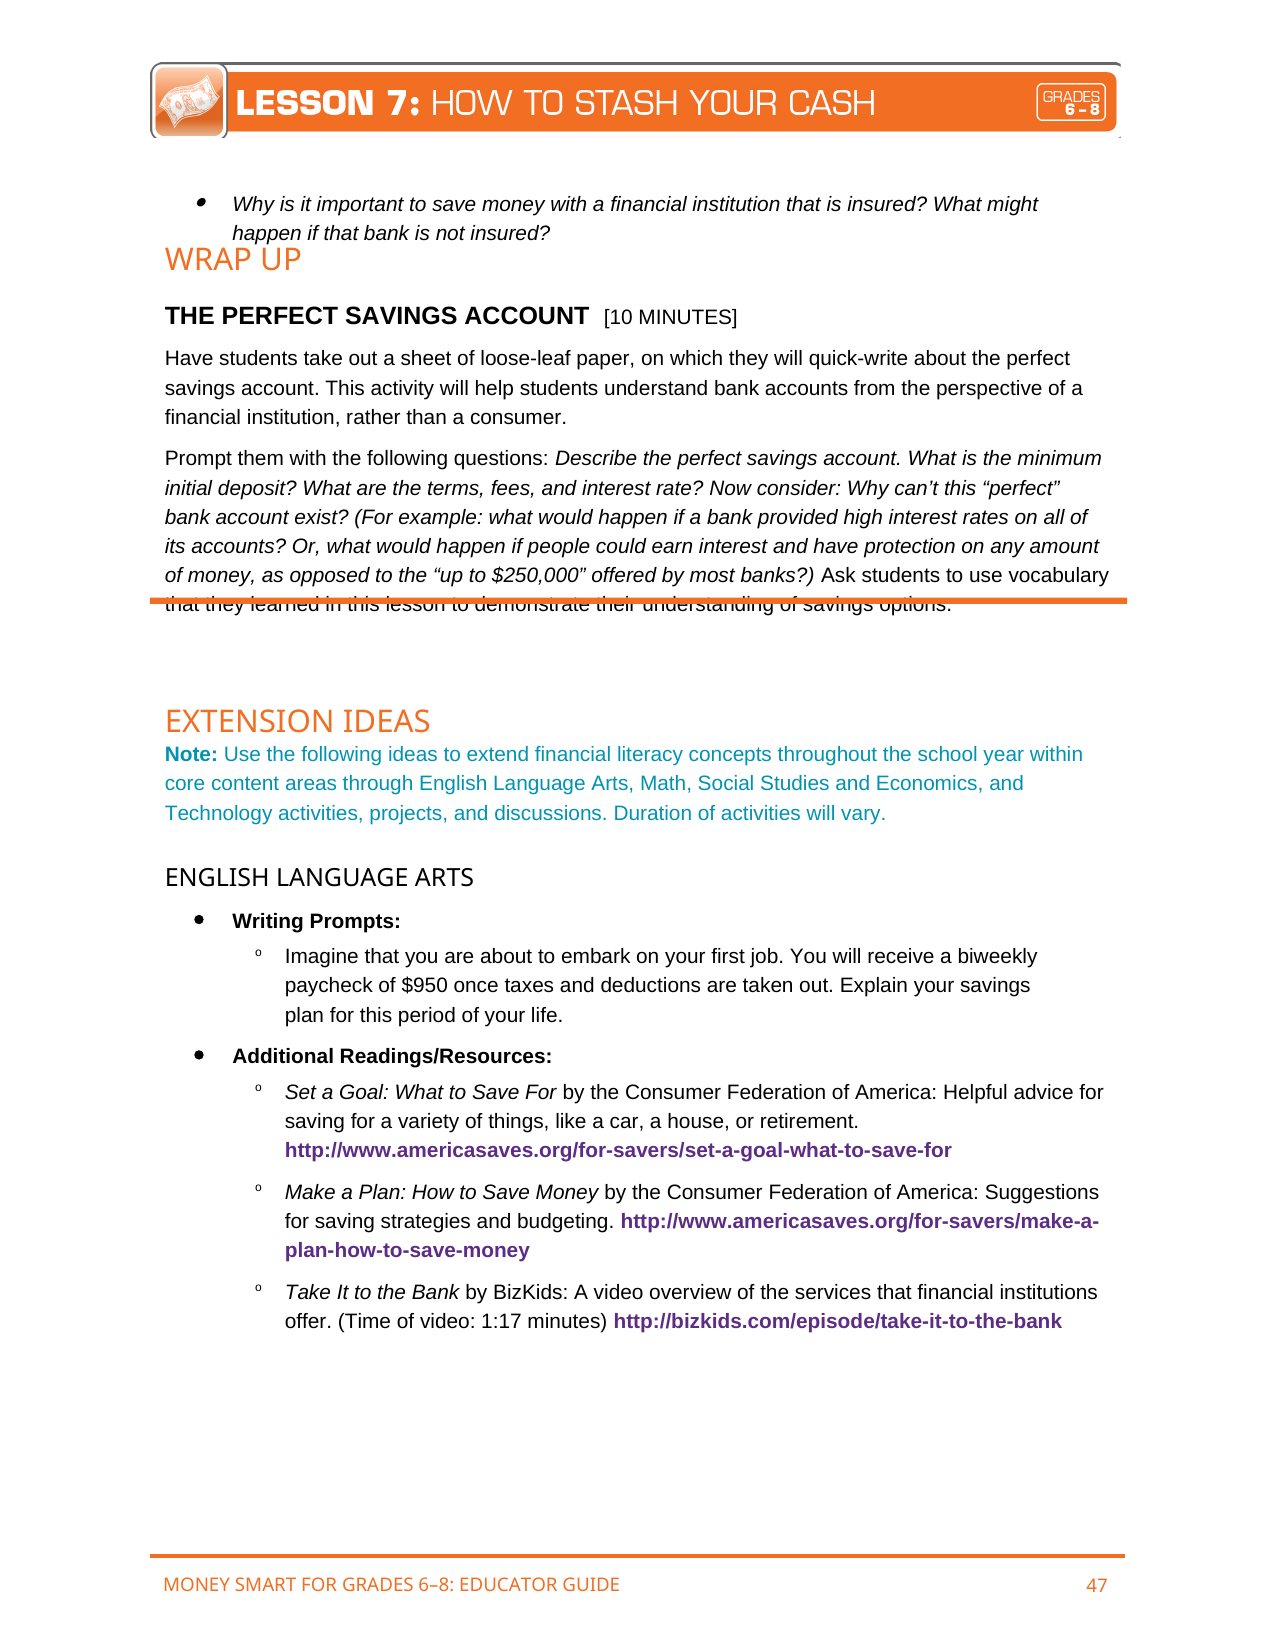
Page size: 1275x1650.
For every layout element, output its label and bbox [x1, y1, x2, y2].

picture [150, 62, 1120, 138]
